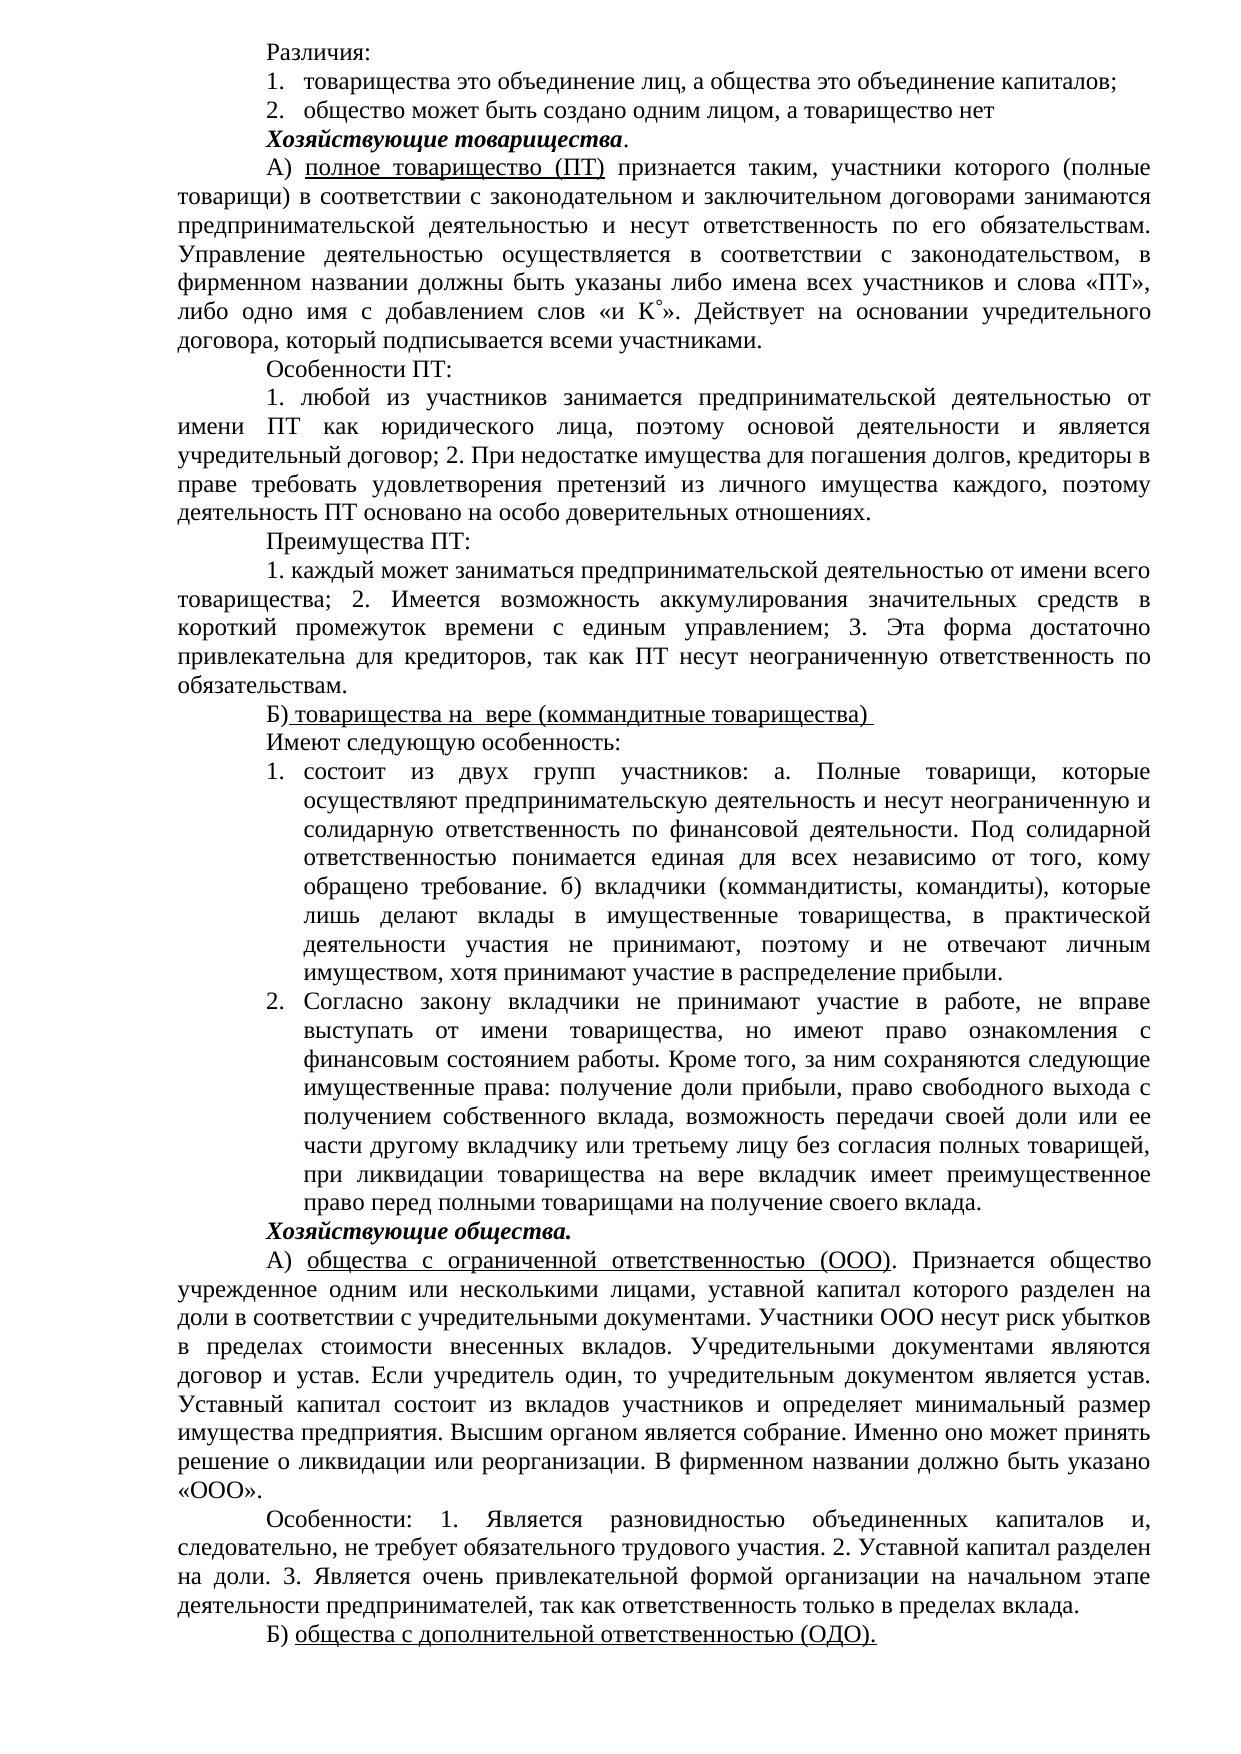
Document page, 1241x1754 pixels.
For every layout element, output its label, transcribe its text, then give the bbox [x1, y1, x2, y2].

list общество может быть создано одним лицом, а товарищество нет [266, 95, 1152, 124]
text А) полное товарищество (ПТ) признается таким, участники которого (полные товарищи) в соответствии с законодательном и заключительном договорами занимаются предпринимательской деятельностью и несут ответственность по его обязательствам. Управление деятельностью осуществляется в соответствии с законодательством, в фирменном названии должны быть указаны либо имена всех участников и слова «ПТ», либо одно имя с добавлением слов «и К». Действует на основании учредительного договора, который подписывается всеми участниками. [177, 152, 1152, 354]
text А) общества с ограниченной ответственностью (ООО). Признается общество учрежденное одним или несколькими лицами, уставной капитал которого разделен на доли в соответствии с учредительными документами. Участники ООО несут риск убытков в пределах стоимости внесенных вкладов. Учредительными документами являются договор и устав. Если учредитель один, то учредительным документом является устав. Уставный капитал состоит из вкладов участников и определяет минимальный размер имущества предприятия. Высшим органом является собрание. Именно оно может принять решение о ликвидации или реорганизации. В фирменном названии должно быть указано «ООО». [177, 1245, 1152, 1504]
text Различия: [266, 37, 1152, 66]
list товарищества это объединение лиц, а общества это объединение капиталов; [266, 66, 1152, 95]
list состоит из двух групп участников: а. Полные товарищи, которые осуществляют предпринимательскую деятельность и несут неограниченную и солидарную ответственность по финансовой деятельности. Под солидарной ответственностью понимается единая для всех независимо от того, кому обращено требование. б) вкладчики (коммандитисты, командиты), которые лишь делают вклады в имущественные товарищества, в практической деятельности участия не принимают, поэтому и не отвечают личным имуществом, хотя принимают участие в распределение прибыли. [266, 756, 1152, 986]
text Имеют следующую особенность: [177, 727, 1152, 756]
text Особенности: 1. Является разновидностью объединенных капиталов и, следовательно, не требует обязательного трудового участия. 2. Уставной капитал разделен на доли. 3. Является очень привлекательной формой организации на начальном этапе деятельности предпринимателей, так как ответственность только в пределах вклада. [177, 1504, 1152, 1619]
text Б) общества с дополнительной ответственностью (ОДО). [177, 1619, 1152, 1647]
text Хозяйствующие общества. [177, 1216, 1152, 1245]
text Особенности ПТ: [177, 354, 1152, 382]
text Хозяйствующие товарищества. [177, 124, 1152, 152]
list Согласно закону вкладчики не принимают участие в работе, не вправе выступать от имени товарищества, но имеют право ознакомления с финансовым состоянием работы. Кроме того, за ним сохраняются следующие имущественные права: получение доли прибыли, право свободного выхода с получением собственного вклада, возможность передачи своей доли или ее части другому вкладчику или третьему лицу без согласия полных товарищей, при ликвидации товарищества на вере вкладчик имеет преимущественное право перед полными товарищами на получение своего вклада. [266, 986, 1152, 1216]
text 1. каждый может заниматься предпринимательской деятельностью от имени всего товарищества; 2. Имеется возможность аккумулирования значительных средств в короткий промежуток времени с единым управлением; 3. Эта форма достаточно привлекательна для кредиторов, так как ПТ несут неограниченную ответственность по обязательствам. [177, 555, 1152, 699]
text Б) товарищества на вере (коммандитные товарищества) [177, 699, 1152, 727]
text 1. любой из участников занимается предпринимательской деятельностью от имени ПТ как юридического лица, поэтому основой деятельности и является учредительный договор; 2. При недостатке имущества для погашения долгов, кредиторы в праве требовать удовлетворения претензий из личного имущества каждого, поэтому деятельность ПТ основано на особо доверительных отношениях. [177, 382, 1152, 526]
text Преимущества ПТ: [177, 526, 1152, 555]
